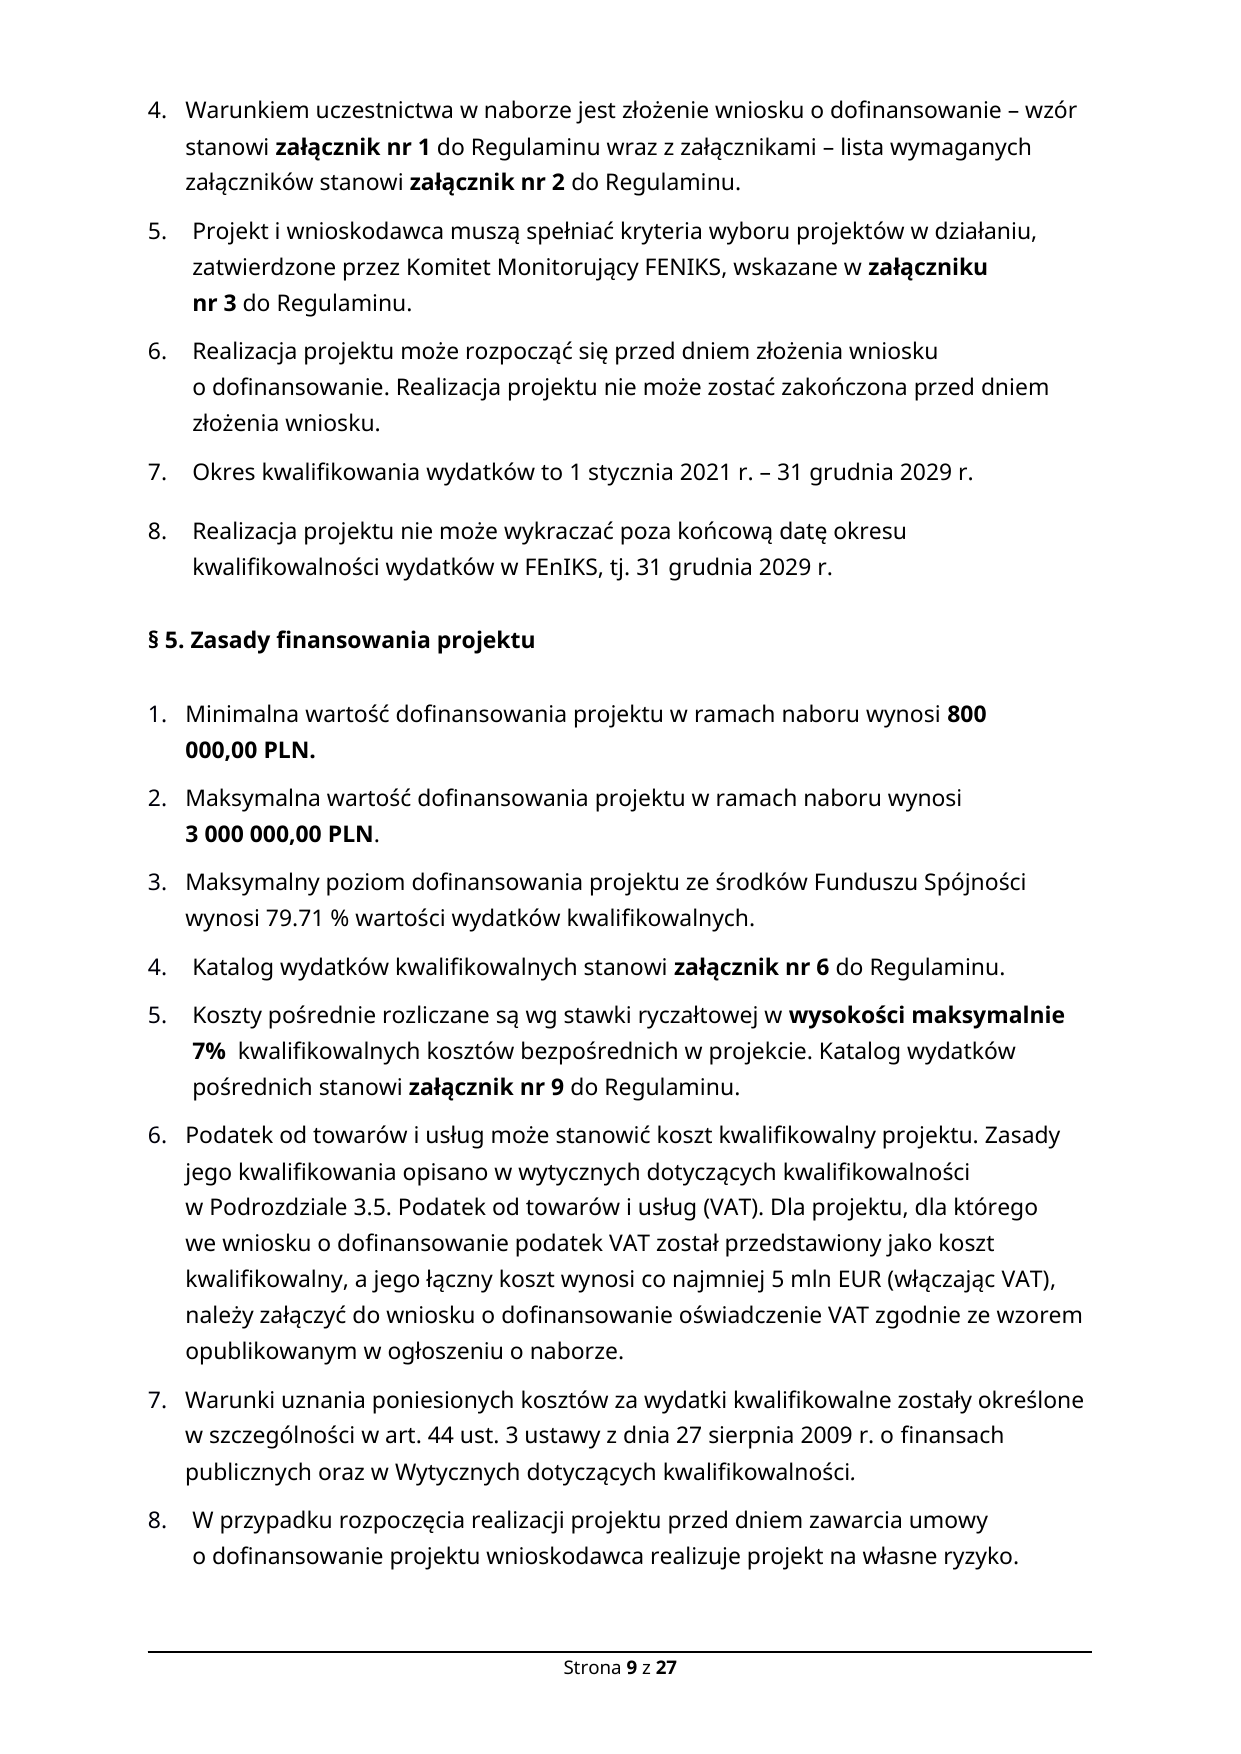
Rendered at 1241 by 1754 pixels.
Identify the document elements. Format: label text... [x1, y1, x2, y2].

list Katalog wydatków kwalifikowalnych stanowi załącznik nr 6 do Regulaminu. [148, 951, 1092, 982]
list Koszty pośrednie rozliczane są wg stawki ryczałtowej w wysokości maksymalnie 7% kwalifikowalnych kosztów bezpośrednich w projekcie. Katalog wydatków pośrednich stanowi załącznik nr 9 do Regulaminu. [148, 999, 1092, 1102]
list Realizacja projektu może rozpocząć się przed dniem złożenia wniosku o dofinansowanie. Realizacja projektu nie może zostać zakończona przed dniem złożenia wniosku. [148, 335, 1092, 438]
list W przypadku rozpoczęcia realizacji projektu przed dniem zawarcia umowy o dofinansowanie projektu wnioskodawca realizuje projekt na własne ryzyko. [148, 1504, 1092, 1571]
list Warunki uznania poniesionych kosztów za wydatki kwalifikowalne zostały określone w szczególności w art. 44 ust. 3 ustawy z dnia 27 sierpnia 2009 r. o finansach publicznych oraz w Wytycznych dotyczących kwalifikowalności. [148, 1383, 1092, 1487]
subtitle § 5. Zasady finansowania projektu [148, 624, 1092, 655]
list Projekt i wnioskodawca muszą spełniać kryteria wyboru projektów w działaniu, zatwierdzone przez Komitet Monitorujący FENIKS, wskazane w załączniku nr 3 do Regulaminu. [148, 215, 1092, 318]
list Minimalna wartość dofinansowania projektu w ramach naboru wynosi 800 000,00 PLN. [148, 698, 1092, 765]
list Okres kwalifikowania wydatków to 1 stycznia 2021 r. – 31 grudnia 2029 r. [148, 455, 1092, 487]
list Podatek od towarów i usług może stanowić koszt kwalifikowalny projektu. Zasady jego kwalifikowania opisano w wytycznych dotyczących kwalifikowalności w Podrozdziale 3.5. Podatek od towarów i usług (VAT). Dla projektu, dla którego we wniosku o dofinansowanie podatek VAT został przedstawiony jako koszt kwalifikowalny, a jego łączny koszt wynosi co najmniej 5 mln EUR (włączając VAT), należy załączyć do wniosku o dofinansowanie oświadczenie VAT zgodnie ze wzorem opublikowanym w ogłoszeniu o naborze. [148, 1119, 1092, 1366]
list Maksymalna wartość dofinansowania projektu w ramach naboru wynosi 3 000 000,00 PLN. [148, 782, 1092, 849]
list Realizacja projektu nie może wykraczać poza końcową datę okresu kwalifikowalności wydatków w FEnIKS, tj. 31 grudnia 2029 r. [148, 515, 1092, 582]
list Maksymalny poziom dofinansowania projektu ze środków Funduszu Spójności wynosi 79.71 % wartości wydatków kwalifikowalnych. [148, 866, 1092, 933]
list Warunkiem uczestnictwa w naborze jest złożenie wniosku o dofinansowanie – wzór stanowi załącznik nr 1 do Regulaminu wraz z załącznikami – lista wymaganych załączników stanowi załącznik nr 2 do Regulaminu. [148, 94, 1092, 198]
